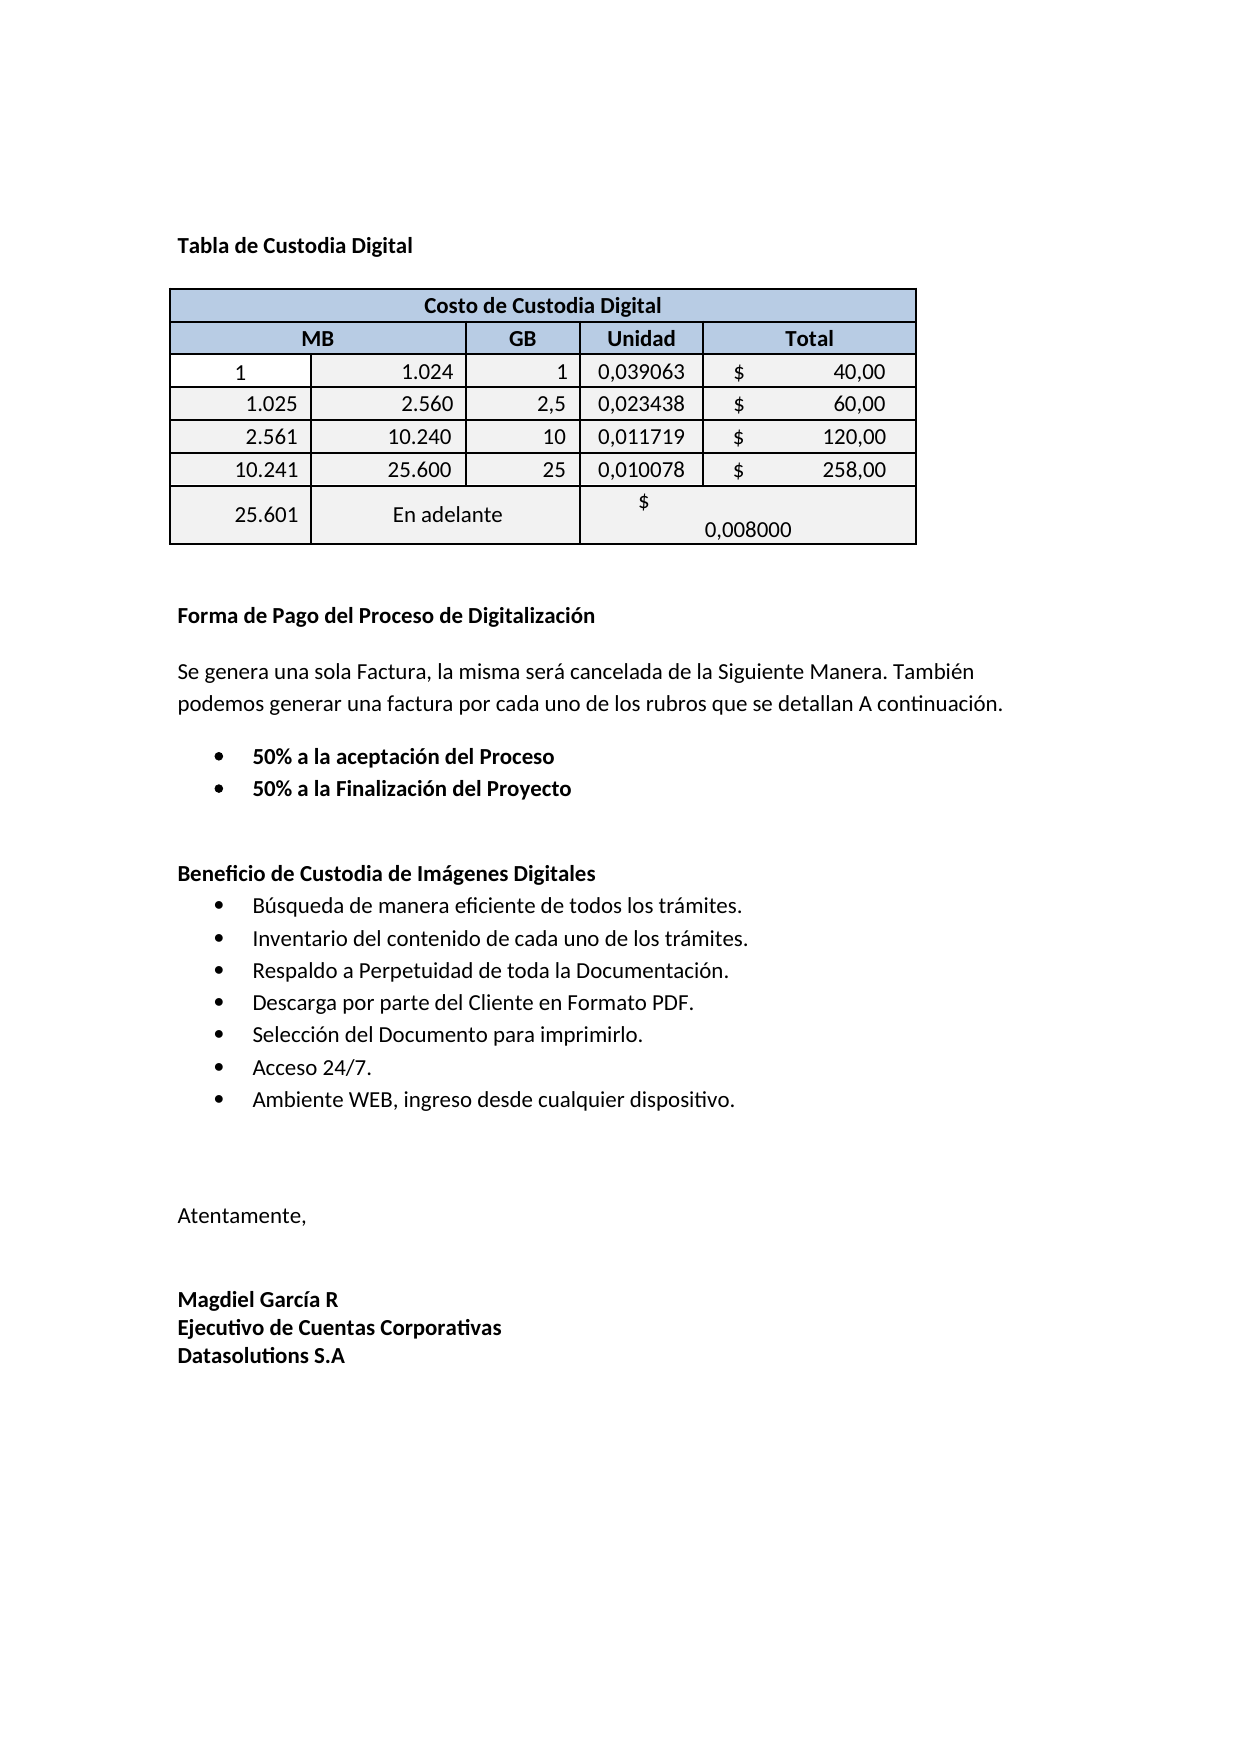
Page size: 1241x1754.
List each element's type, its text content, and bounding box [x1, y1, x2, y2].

table_cell 25.600 [312, 454, 465, 484]
table_cell 1.025 [171, 388, 310, 419]
list Ambiente WEB, ingreso desde cualquier dispositivo. [215, 1085, 1063, 1113]
text Tabla de Custodia Digital [177, 232, 1063, 260]
table_cell 0,010078 [581, 454, 702, 484]
table_cell 0,023438 [581, 388, 702, 419]
table_cell 1 [171, 355, 310, 386]
table_cell 25.601 [171, 487, 310, 543]
table_cell $ 0,008000 [581, 487, 915, 543]
table_cell GB [467, 323, 579, 353]
table_cell $ 258,00 [704, 454, 915, 484]
list Acceso 24/7. [215, 1053, 1063, 1081]
table_cell 0,039063 [581, 355, 702, 386]
text Magdiel García R [177, 1285, 1138, 1313]
text Beneficio de Custodia de Imágenes Digitales [177, 859, 1063, 887]
table_cell 1.024 [312, 355, 465, 386]
table_cell En adelante [312, 487, 579, 543]
table_cell 10 [467, 421, 579, 452]
text Forma de Pago del Proceso de Digitalización [177, 601, 1063, 629]
table_cell 2,5 [467, 388, 579, 419]
list 50% a la Finalización del Proyecto [215, 774, 1063, 802]
table_header Costo de Custodia Digital [171, 290, 915, 321]
list Descarga por parte del Cliente en Formato PDF. [215, 988, 1063, 1016]
table_cell Total [704, 323, 915, 353]
text Atentamente, [177, 1201, 1138, 1229]
list Respaldo a Perpetuidad de toda la Documentación. [215, 956, 1063, 984]
text Se genera una sola Factura, la misma será cancelada de la Siguiente Manera. También podemos generar una factura por cada uno de los rubros que se detallan A continuación. [177, 657, 1063, 717]
table_cell 2.561 [171, 421, 310, 452]
table_cell 25 [467, 454, 579, 484]
table_cell 10.240 [312, 421, 465, 452]
table_cell Unidad [581, 323, 702, 353]
table_cell $ 60,00 [704, 388, 915, 419]
text Ejecutivo de Cuentas Corporativas [177, 1313, 1138, 1341]
table_cell MB [171, 323, 465, 353]
list Selección del Documento para imprimirlo. [215, 1020, 1063, 1048]
list Búsqueda de manera eficiente de todos los trámites. [215, 892, 1063, 920]
table_cell 0,011719 [581, 421, 702, 452]
table_cell 10.241 [171, 454, 310, 484]
list Inventario del contenido de cada uno de los trámites. [215, 924, 1063, 952]
table_cell $ 120,00 [704, 421, 915, 452]
table_cell 2.560 [312, 388, 465, 419]
table_cell 1 [467, 355, 579, 386]
text Datasolutions S.A [177, 1341, 1063, 1369]
table_cell $ 40,00 [704, 355, 915, 386]
list 50% a la aceptación del Proceso [215, 742, 1063, 770]
